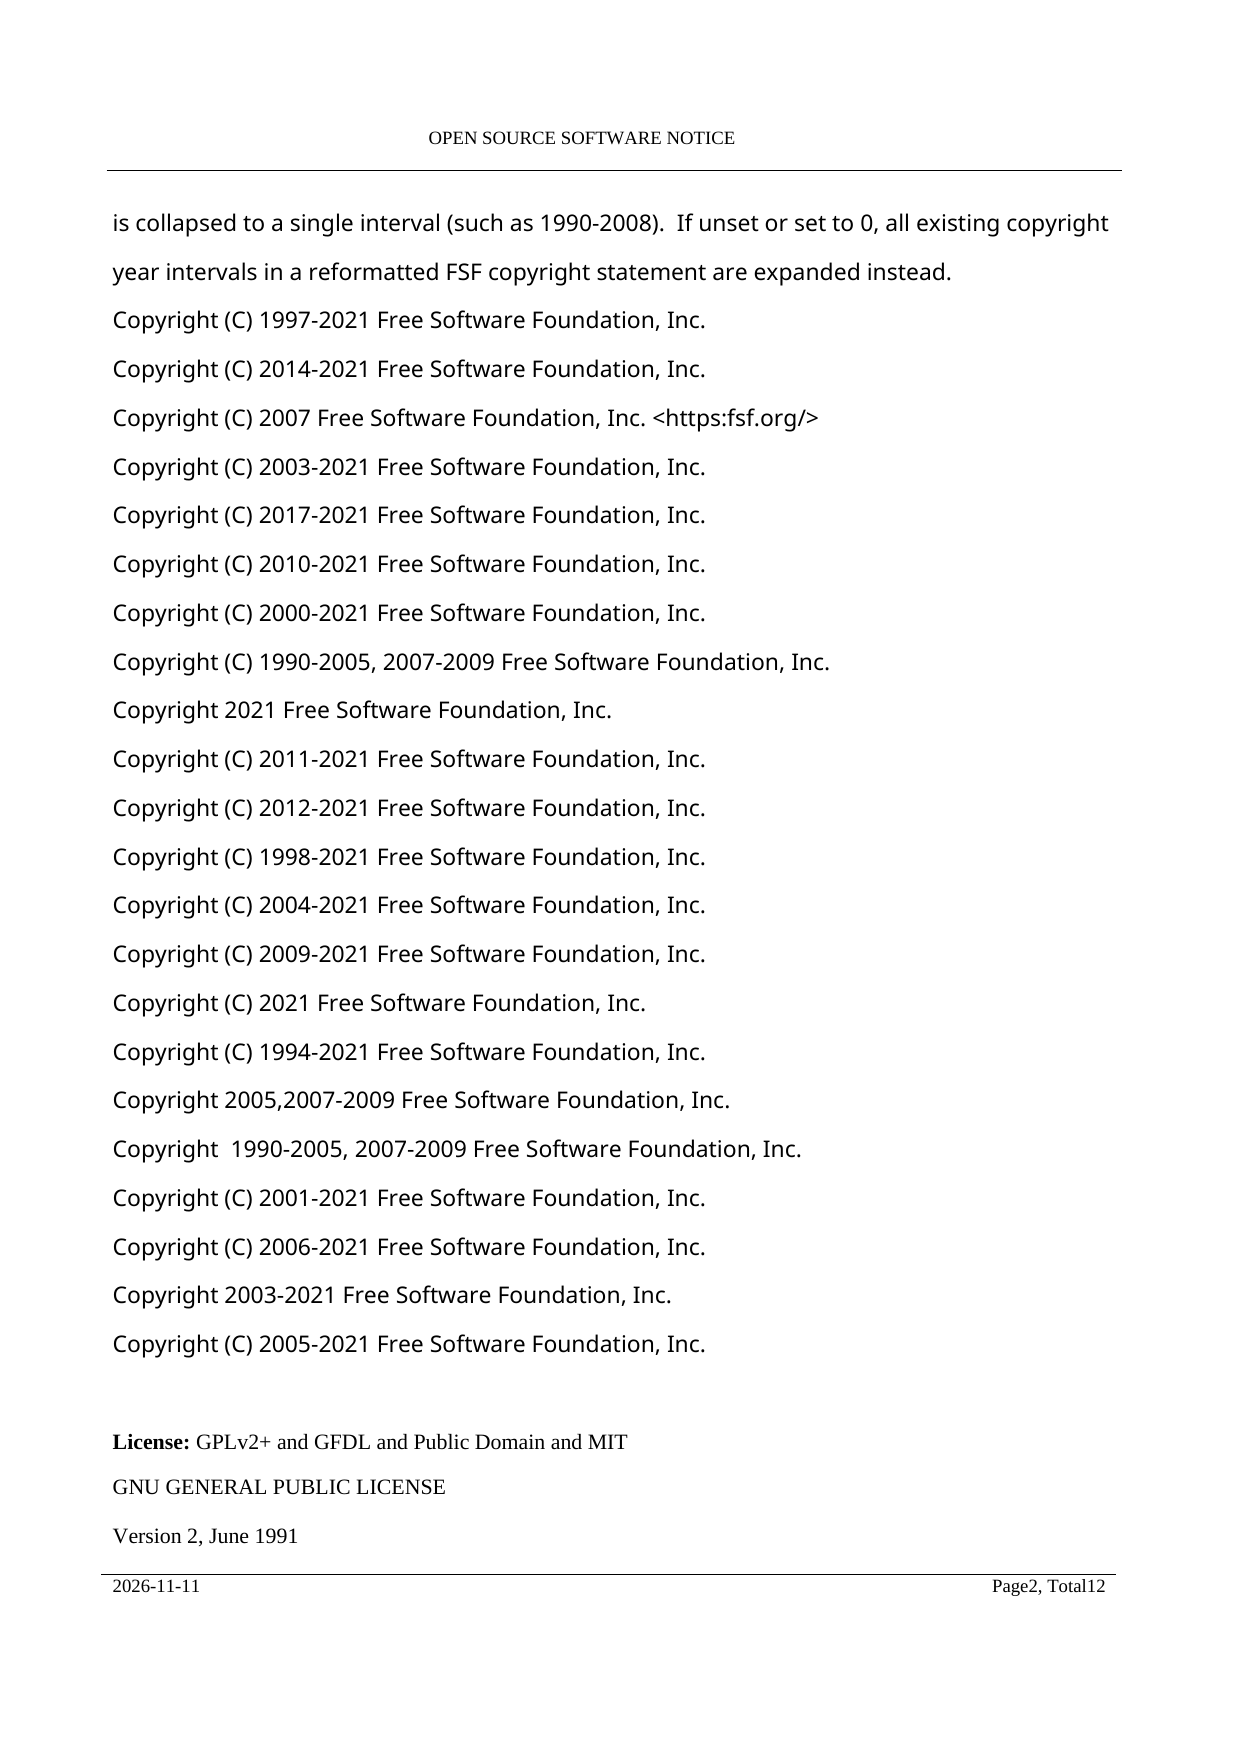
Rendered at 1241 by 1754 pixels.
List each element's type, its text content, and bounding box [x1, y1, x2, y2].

text License: GPLv2+ and GFDL and Public Domain and MIT [112, 1425, 1128, 1458]
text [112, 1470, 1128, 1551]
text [112, 206, 1128, 1409]
